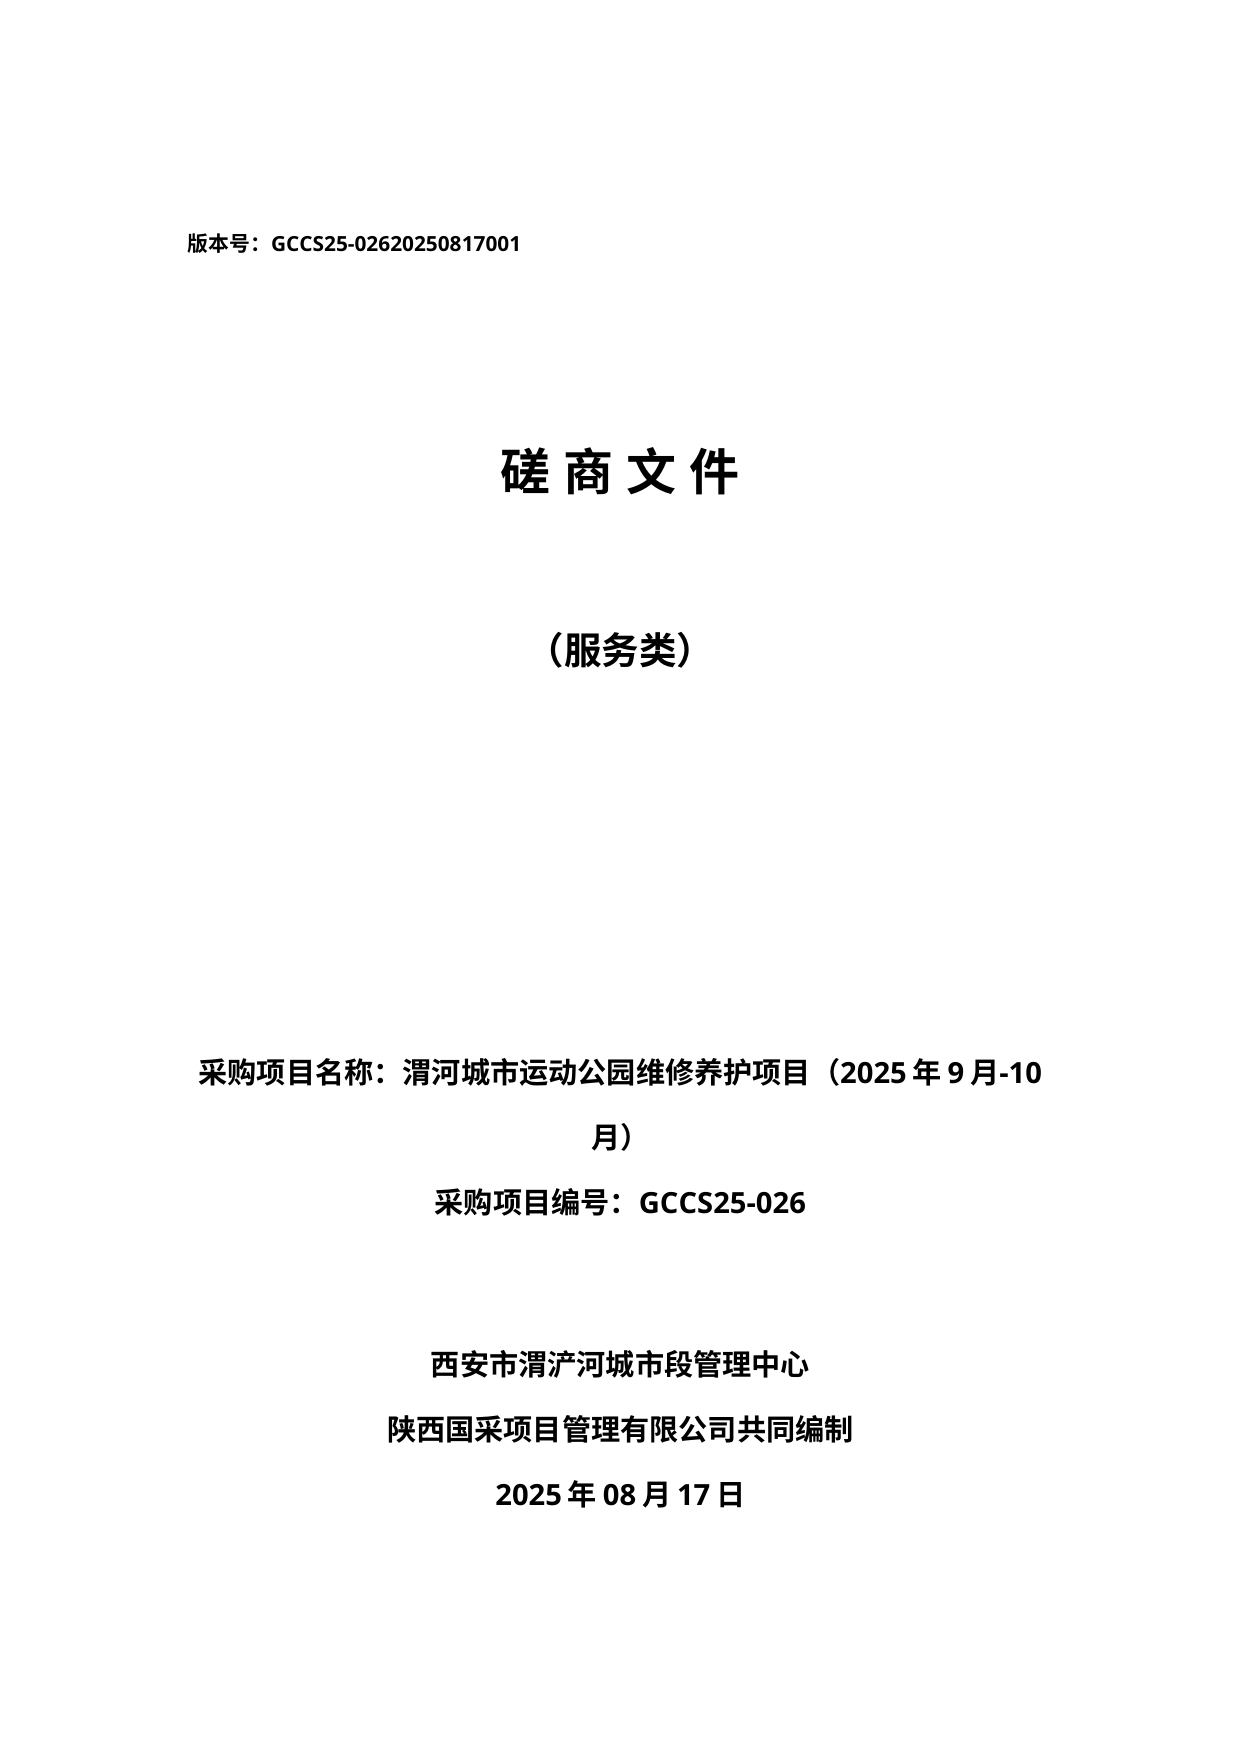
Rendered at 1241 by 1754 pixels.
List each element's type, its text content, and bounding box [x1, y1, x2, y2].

text 陕西国采项目管理有限公司共同编制 [187, 1397, 1053, 1462]
text 磋 商 文 件 [187, 422, 1053, 617]
text 采购项目编号：GCCS25-026 [187, 1169, 1053, 1332]
text 采购项目名称：渭河城市运动公园维修养护项目（2025年9月-10月） [187, 1039, 1053, 1169]
text （服务类） [187, 617, 1053, 1039]
text 西安市渭浐河城市段管理中心 [187, 1332, 1053, 1397]
text 2025年08月17日 [187, 1462, 1053, 1527]
text 版本号：GCCS25-02620250817001 [187, 227, 1053, 422]
